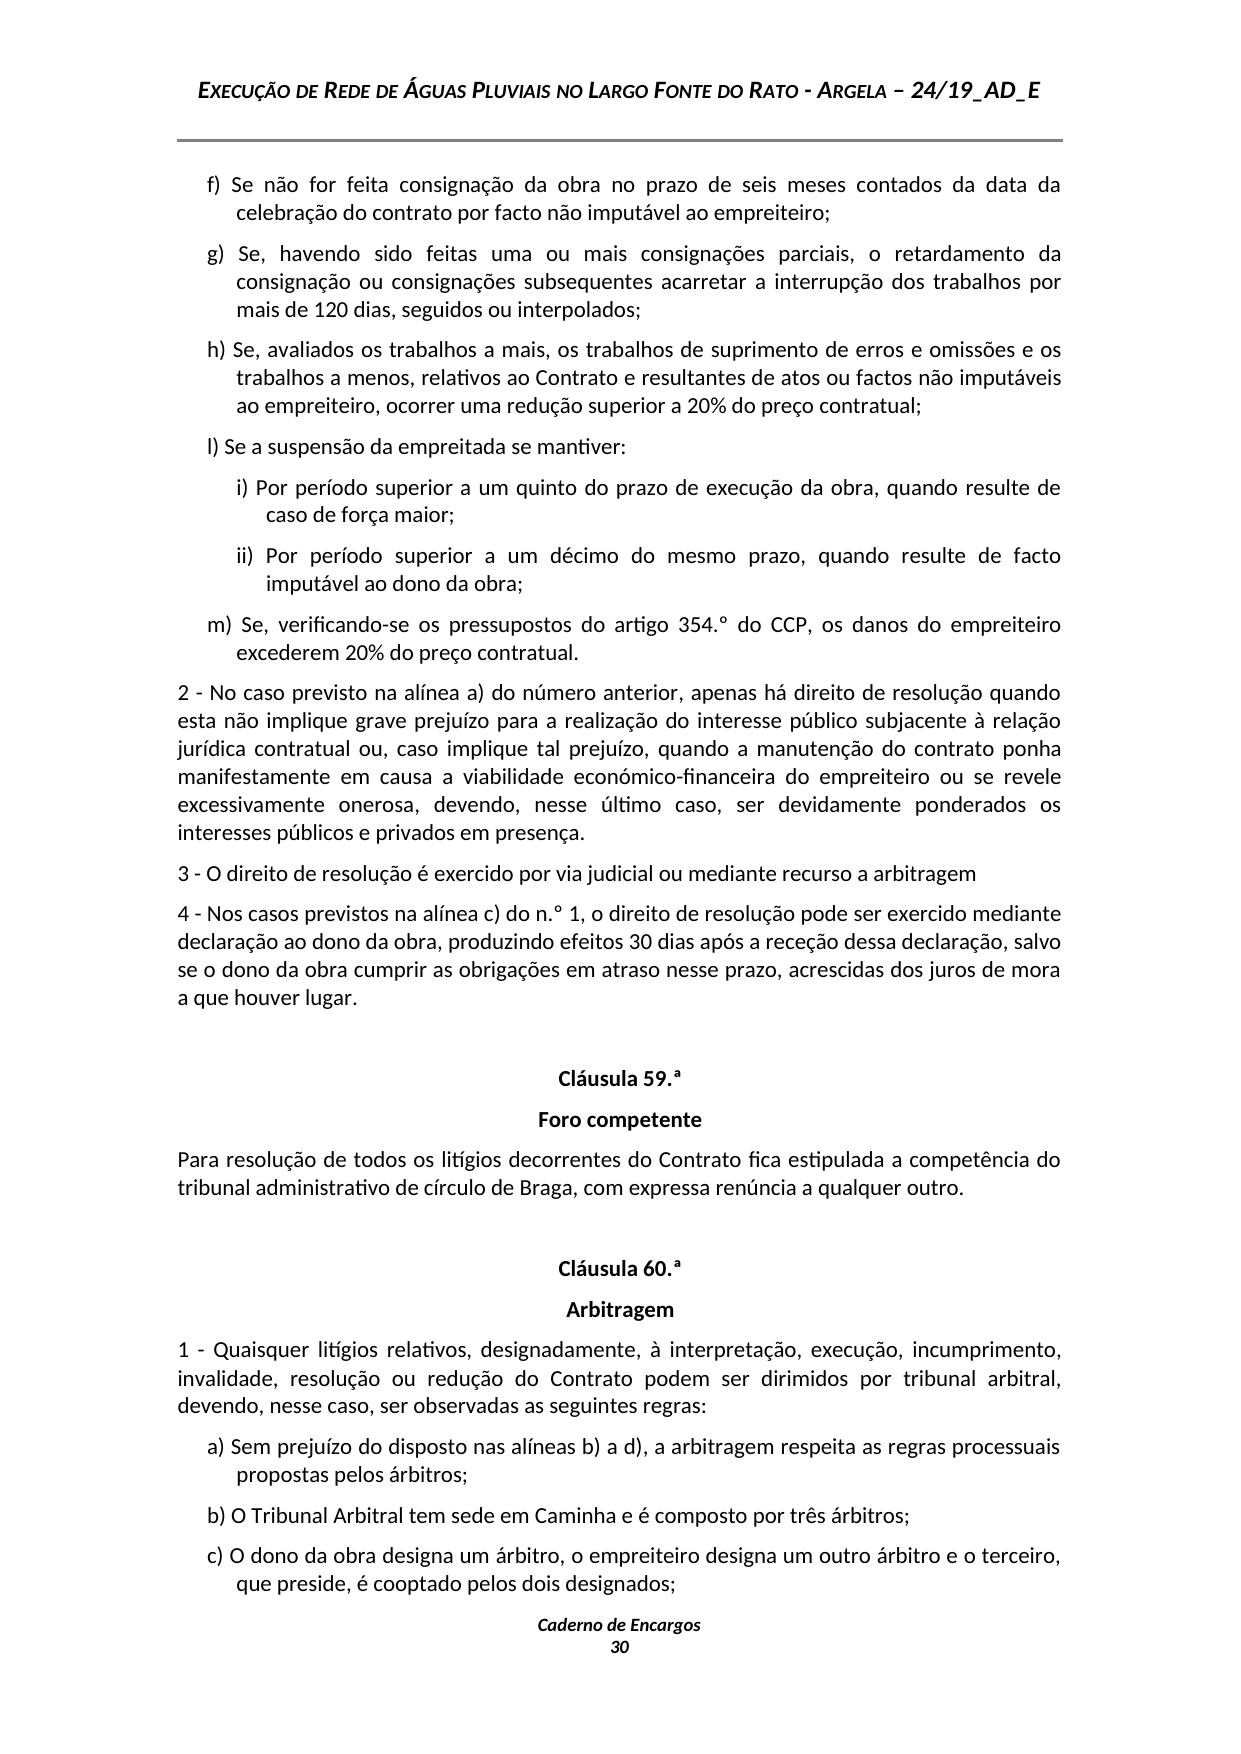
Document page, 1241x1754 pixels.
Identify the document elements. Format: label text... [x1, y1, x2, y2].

text b) O Tribunal Arbitral tem sede em Caminha e é composto por três árbitros; [207, 1501, 1063, 1529]
text f) Se não for feita consignação da obra no prazo de seis meses contados da data da celebração do contrato por facto não imputável ao empreiteiro; [207, 170, 1063, 226]
text i) Por período superior a um quinto do prazo de execução da obra, quando resulte de caso de força maior; [236, 473, 1063, 529]
text 4 - Nos casos previstos na alínea c) do n.º 1, o direito de resolução pode ser exercido mediante declaração ao dono da obra, produzindo efeitos 30 dias após a receção dessa declaração, salvo se o dono da obra cumprir as obrigações em atraso nesse prazo, acrescidas dos juros de mora a que houver lugar. [177, 899, 1063, 1011]
text 1 - Quaisquer litígios relativos, designadamente, à interpretação, execução, incumprimento, invalidade, resolução ou redução do Contrato podem ser dirimidos por tribunal arbitral, devendo, nesse caso, ser observadas as seguintes regras: [177, 1336, 1063, 1420]
text g) Se, havendo sido feitas uma ou mais consignações parciais, o retardamento da consignação ou consignações subsequentes acarretar a interrupção dos trabalhos por mais de 120 dias, seguidos ou interpolados; [207, 239, 1063, 323]
text m) Se, verificando-se os pressupostos do artigo 354.º do CCP, os danos do empreiteiro excederem 20% do preço contratual. [207, 610, 1063, 666]
text 3 - O direito de resolução é exercido por via judicial ou mediante recurso a arbitragem [177, 859, 1063, 887]
text h) Se, avaliados os trabalhos a mais, os trabalhos de suprimento de erros e omissões e os trabalhos a menos, relativos ao Contrato e resultantes de atos ou factos não imputáveis ao empreiteiro, ocorrer uma redução superior a 20% do preço contratual; [207, 336, 1063, 419]
text ii) Por período superior a um décimo do mesmo prazo, quando resulte de facto imputável ao dono da obra; [236, 541, 1063, 597]
text Foro competente [177, 1105, 1063, 1133]
text 2 - No caso previsto na alínea a) do número anterior, apenas há direito de resolução quando esta não implique grave prejuízo para a realização do interesse público subjacente à relação jurídica contratual ou, caso implique tal prejuízo, quando a manutenção do contrato ponha manifestamente em causa a viabilidade económico-financeira do empreiteiro ou se revele excessivamente onerosa, devendo, nesse último caso, ser devidamente ponderados os interesses públicos e privados em presença. [177, 678, 1063, 846]
text Cláusula 60.ª [177, 1254, 1063, 1283]
text l) Se a suspensão da empreitada se mantiver: [207, 432, 1063, 460]
text a) Sem prejuízo do disposto nas alíneas b) a d), a arbitragem respeita as regras processuais propostas pelos árbitros; [207, 1432, 1063, 1488]
text Para resolução de todos os litígios decorrentes do Contrato fica estipulada a competência do tribunal administrativo de círculo de Braga, com expressa renúncia a qualquer outro. [177, 1146, 1063, 1202]
text Arbitragem [177, 1295, 1063, 1323]
text c) O dono da obra designa um árbitro, o empreiteiro designa um outro árbitro e o terceiro, que preside, é cooptado pelos dois designados; [207, 1541, 1063, 1597]
text Cláusula 59.ª [177, 1064, 1063, 1092]
